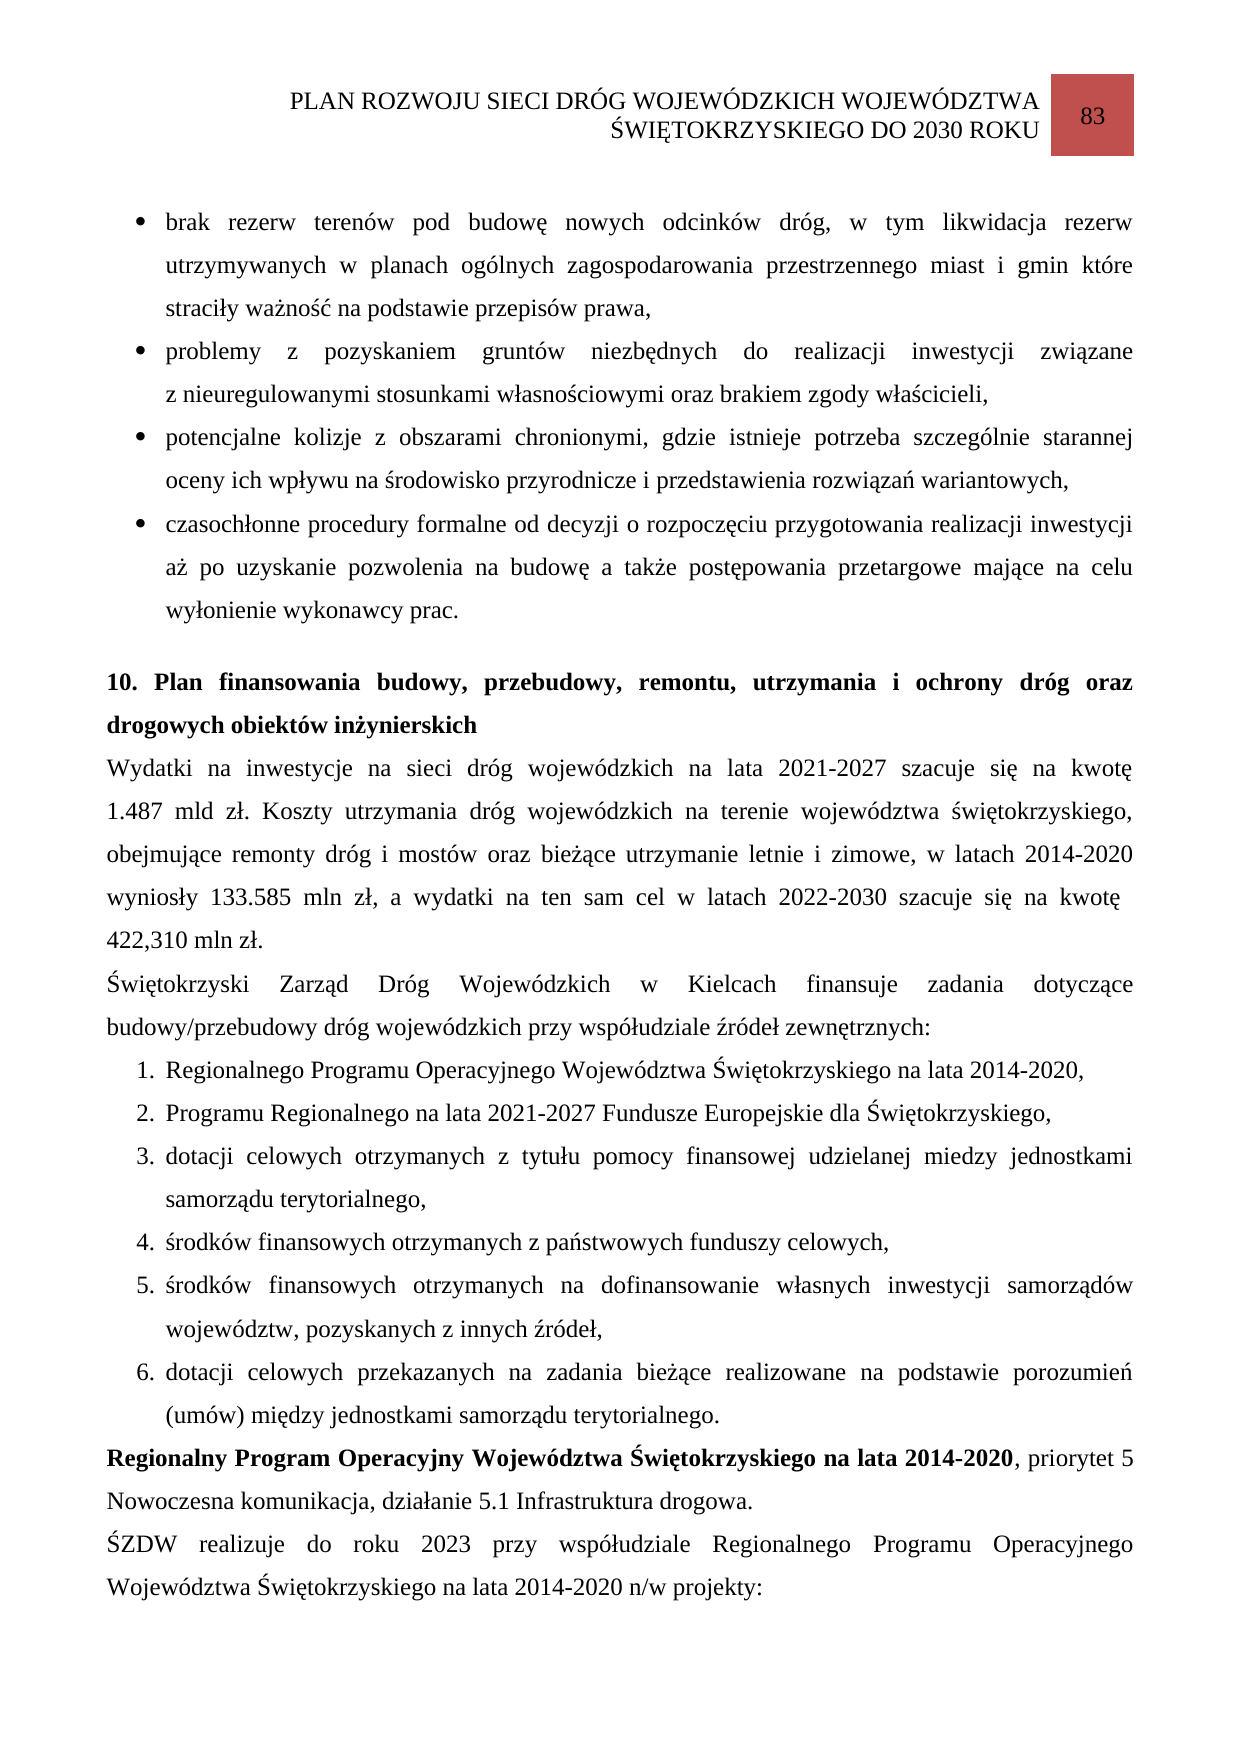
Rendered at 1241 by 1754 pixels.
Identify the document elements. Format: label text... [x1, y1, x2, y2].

text Regionalny Program Operacyjny Województwa Świętokrzyskiego na lata 2014-2020, priorytet 5 Nowoczesna komunikacja, działanie 5.1 Infrastruktura drogowa. [106, 1443, 1134, 1515]
list dotacji celowych przekazanych na zadania bieżące realizowane na podstawie porozumień (umów) między jednostkami samorządu terytorialnego. [136, 1357, 1134, 1429]
list Regionalnego Programu Operacyjnego Województwa Świętokrzyskiego na lata 2014-2020, [136, 1055, 1134, 1084]
list Programu Regionalnego na lata 2021-2027 Fundusze Europejskie dla Świętokrzyskiego, [136, 1098, 1134, 1127]
list czasochłonne procedury formalne od decyzji o rozpoczęciu przygotowania realizacji inwestycji aż po uzyskanie pozwolenia na budowę a także postępowania przetargowe mające na celu wyłonienie wykonawcy prac. [136, 509, 1134, 624]
text Wydatki na inwestycje na sieci dróg wojewódzkich na lata 2021-2027 szacuje się na kwotę 1.487 mld zł. Koszty utrzymania dróg wojewódzkich na terenie województwa świętokrzyskiego, obejmujące remonty dróg i mostów oraz bieżące utrzymanie letnie i zimowe, w latach 2014-2020 wyniosły 133.585 mln zł, a wydatki na ten sam cel w latach 2022-2030 szacuje się na kwotę 422,310 mln zł. [106, 753, 1134, 954]
list dotacji celowych otrzymanych z tytułu pomocy finansowej udzielanej miedzy jednostkami samorządu terytorialnego, [136, 1141, 1134, 1213]
subtitle 10. Plan finansowania budowy, przebudowy, remontu, utrzymania i ochrony dróg oraz drogowych obiektów inżynierskich [106, 667, 1134, 739]
list brak rezerw terenów pod budowę nowych odcinków dróg, w tym likwidacja rezerw utrzymywanych w planach ogólnych zagospodarowania przestrzennego miast i gmin które straciły ważność na podstawie przepisów prawa, [136, 207, 1134, 322]
list potencjalne kolizje z obszarami chronionymi, gdzie istnieje potrzeba szczególnie starannej oceny ich wpływu na środowisko przyrodnicze i przedstawienia rozwiązań wariantowych, [136, 422, 1134, 494]
text ŚZDW realizuje do roku 2023 przy współudziale Regionalnego Programu Operacyjnego Województwa Świętokrzyskiego na lata 2014-2020 n/w projekty: [106, 1529, 1134, 1601]
text Świętokrzyski Zarząd Dróg Wojewódzkich w Kielcach finansuje zadania dotyczące budowy/przebudowy dróg wojewódzkich przy współudziale źródeł zewnętrznych: [106, 969, 1134, 1041]
list środków finansowych otrzymanych z państwowych funduszy celowych, [136, 1227, 1134, 1256]
list środków finansowych otrzymanych na dofinansowanie własnych inwestycji samorządów województw, pozyskanych z innych źródeł, [136, 1271, 1134, 1342]
list problemy z pozyskaniem gruntów niezbędnych do realizacji inwestycji związane z nieuregulowanymi stosunkami własnościowymi oraz brakiem zgody właścicieli, [136, 336, 1134, 408]
